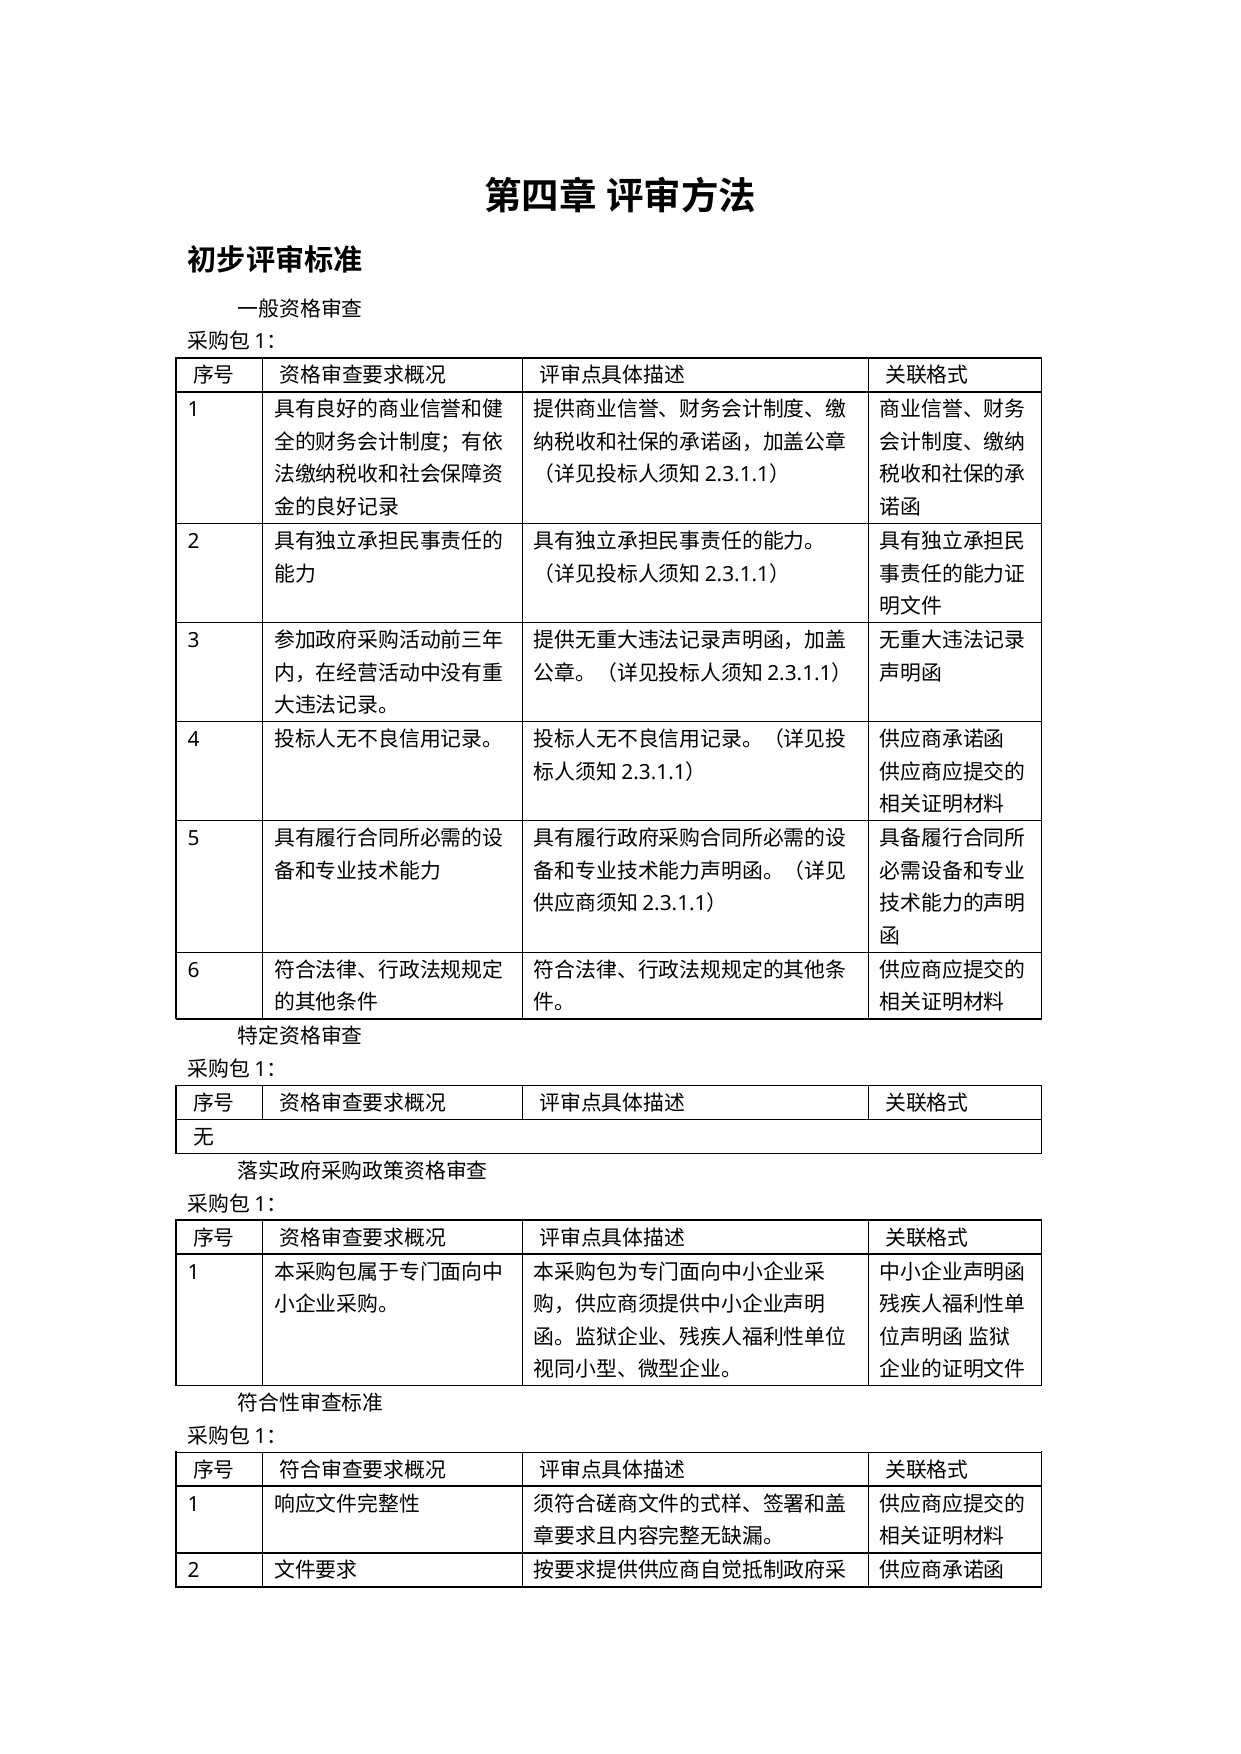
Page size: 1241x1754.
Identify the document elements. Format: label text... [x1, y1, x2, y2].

table_cell 文件要求 [263, 1554, 522, 1586]
table_header 序号 [177, 359, 262, 391]
text 采购包1： [187, 1419, 1053, 1451]
table_cell 具有良好的商业信誉和健全的财务会计制度；有依法缴纳税收和社会保障资金的良好记录 [263, 393, 522, 523]
table_cell 符合法律、行政法规规定的其他条件。 [523, 953, 868, 1018]
table_cell 具有独立承担民事责任的能力 [263, 524, 522, 622]
table_cell 3 [177, 623, 262, 721]
table_cell 供应商应提交的相关证明材料 [869, 953, 1041, 1018]
table_cell 本采购包为专门面向中小企业采购，供应商须提供中小企业声明函。监狱企业、残疾人福利性单位视同小型、微型企业。 [523, 1255, 868, 1385]
table_header 评审点具体描述 [523, 1086, 868, 1118]
table_cell 无 [177, 1120, 1041, 1153]
table_cell 2 [177, 524, 262, 622]
table_cell 参加政府采购活动前三年内，在经营活动中没有重大违法记录。 [263, 623, 522, 721]
table_header 关联格式 [869, 1453, 1041, 1485]
table_cell 符合法律、行政法规规定的其他条件 [263, 953, 522, 1018]
table_cell 1 [177, 1255, 262, 1385]
table_header 符合审查要求概况 [263, 1453, 522, 1485]
table_cell 6 [177, 953, 262, 1018]
table_cell 响应文件完整性 [263, 1487, 522, 1552]
text 采购包1： [187, 1187, 1053, 1219]
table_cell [523, 1554, 868, 1586]
table_cell 提供商业信誉、财务会计制度、缴纳税收和社保的承诺函，加盖公章（详见投标人须知2.3.1.1） [523, 393, 868, 523]
table_cell 4 [177, 722, 262, 820]
table_cell 投标人无不良信用记录。 [263, 722, 522, 820]
table_cell 1 [177, 1487, 262, 1552]
table_cell 供应商应提交的相关证明材料 [869, 1487, 1041, 1552]
table_cell 5 [177, 821, 262, 951]
table_cell 本采购包属于专门面向中小企业采购。 [263, 1255, 522, 1385]
table_header 序号 [177, 1086, 262, 1118]
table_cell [869, 1554, 1041, 1586]
table_header 关联格式 [869, 1221, 1041, 1253]
text 采购包1： [187, 1052, 1053, 1084]
table_cell 商业信誉、财务会计制度、缴纳税收和社保的承诺函 [869, 393, 1041, 523]
text 符合性审查标准 [187, 1386, 1053, 1419]
table_cell 提供无重大违法记录声明函，加盖公章。（详见投标人须知2.3.1.1） [523, 623, 868, 721]
text 一般资格审查 [187, 292, 1053, 324]
table_header 评审点具体描述 [523, 1221, 868, 1253]
table_cell 具备履行合同所必需设备和专业技术能力的声明函 [869, 821, 1041, 951]
table_header 关联格式 [869, 359, 1041, 391]
table_cell 具有履行政府采购合同所必需的设备和专业技术能力声明函。（详见供应商须知2.3.1.1） [523, 821, 868, 951]
table_cell 无重大违法记录声明函 [869, 623, 1041, 721]
text 采购包1： [187, 324, 1053, 357]
table_header 资格审查要求概况 [263, 1221, 522, 1253]
text 初步评审标准 [187, 227, 1053, 292]
table_header 资格审查要求概况 [263, 359, 522, 391]
table_cell 具有独立承担民事责任的能力证明文件 [869, 524, 1041, 622]
table_cell 1 [177, 393, 262, 523]
table_header 序号 [177, 1453, 262, 1485]
table_cell 具有独立承担民事责任的能力。（详见投标人须知2.3.1.1） [523, 524, 868, 622]
table_cell 2 [177, 1554, 262, 1586]
text 特定资格审查 [187, 1019, 1053, 1052]
text 第四章 评审方法 [187, 162, 1053, 227]
table_cell 供应商承诺函 供应商应提交的相关证明材料 [869, 722, 1041, 820]
table_header 评审点具体描述 [523, 359, 868, 391]
table_header 序号 [177, 1221, 262, 1253]
table_cell 须符合磋商文件的式样、签署和盖章要求且内容完整无缺漏。 [523, 1487, 868, 1552]
table_header 关联格式 [869, 1086, 1041, 1118]
text 落实政府采购政策资格审查 [187, 1154, 1053, 1187]
table_header 评审点具体描述 [523, 1453, 868, 1485]
table_cell 中小企业声明函 残疾人福利性单位声明函 监狱企业的证明文件 [869, 1255, 1041, 1385]
table_header 资格审查要求概况 [263, 1086, 522, 1118]
table_cell 投标人无不良信用记录。（详见投标人须知2.3.1.1） [523, 722, 868, 820]
table_cell 具有履行合同所必需的设备和专业技术能力 [263, 821, 522, 951]
